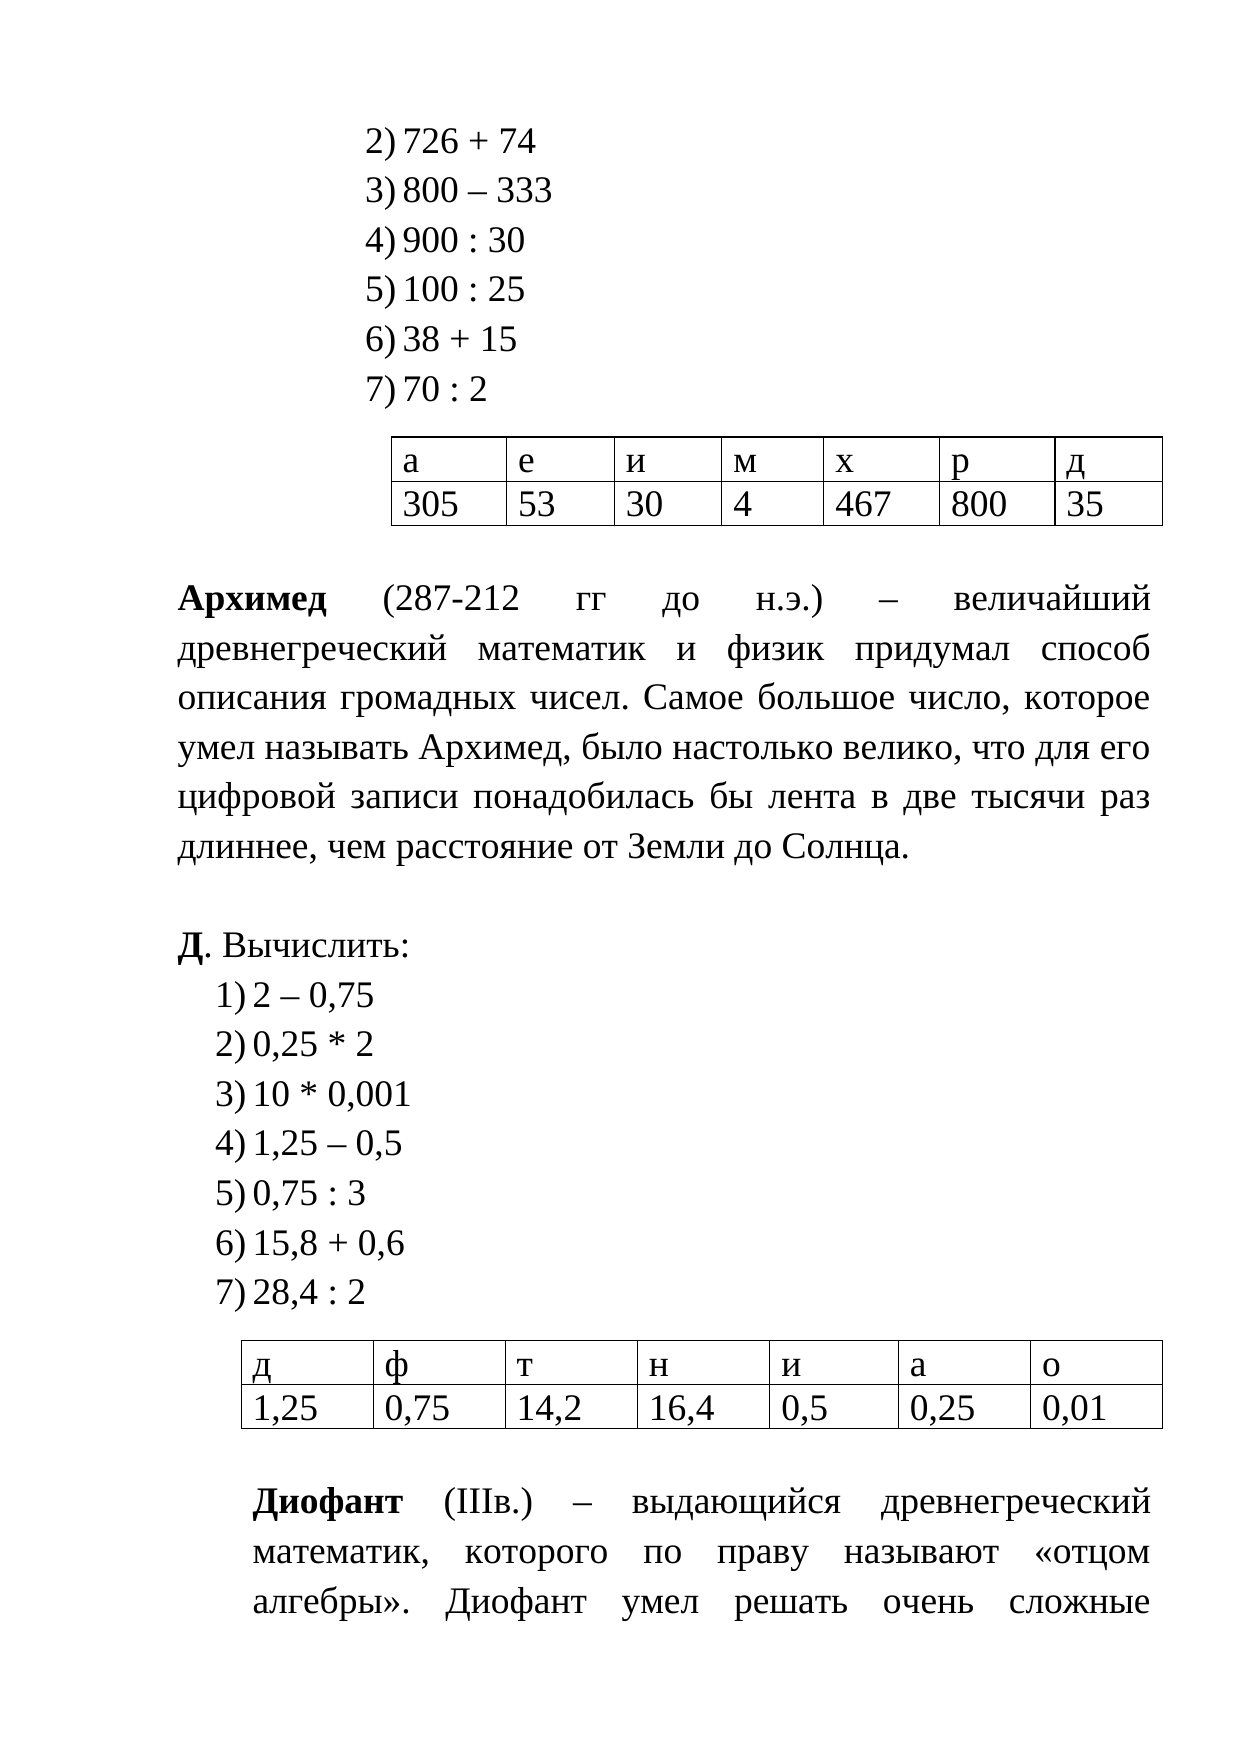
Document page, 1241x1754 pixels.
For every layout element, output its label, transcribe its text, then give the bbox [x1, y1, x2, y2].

table_header а [392, 438, 506, 481]
list 2 – 0,75 [215, 972, 1152, 1015]
list 1,25 – 0,5 [215, 1121, 1152, 1164]
table_header х [824, 438, 939, 481]
table_cell 0,25 [899, 1385, 1030, 1428]
list 100 : 25 [365, 267, 1152, 310]
table_cell 305 [392, 482, 506, 525]
table_header р [940, 438, 1054, 481]
table_header м [722, 438, 823, 481]
table_cell 4 [722, 482, 823, 525]
list 800 – 333 [365, 168, 1152, 211]
table_cell 800 [940, 482, 1054, 525]
table_cell 0,5 [770, 1385, 898, 1428]
table_cell 30 [615, 482, 721, 525]
table_header е [507, 438, 614, 481]
table_header ф [374, 1341, 505, 1384]
table_cell 0,01 [1031, 1385, 1162, 1428]
list 10 * 0,001 [215, 1071, 1152, 1114]
table_header о [1031, 1341, 1162, 1384]
list 900 : 30 [365, 217, 1152, 260]
list 0,25 * 2 [215, 1022, 1152, 1065]
table_cell 467 [824, 482, 939, 525]
list 70 : 2 [365, 366, 1152, 409]
table_cell 53 [507, 482, 614, 525]
list Д. Вычислить: [177, 922, 1152, 966]
table_cell 35 [1056, 482, 1162, 525]
table_header д [1056, 438, 1162, 481]
list 726 + 74 [365, 118, 1152, 161]
table_header и [770, 1341, 898, 1384]
table_cell 14,2 [506, 1385, 637, 1428]
table_header н [638, 1341, 769, 1384]
list 15,8 + 0,6 [215, 1220, 1152, 1263]
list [252, 1479, 1152, 1621]
table_header т [506, 1341, 637, 1384]
table_header а [899, 1341, 1030, 1384]
list 28,4 : 2 [215, 1269, 1152, 1313]
table_cell 16,4 [638, 1385, 769, 1428]
list Архимед (287-212 гг до н.э.) – величайший древнегреческий математик и физик придумал способ описания громадных чисел. Самое большое число, которое умел называть Архимед, было настолько велико, что для его цифровой записи понадобилась бы лента в две тысячи раз длиннее, чем расстояние от Земли до Солнца. [177, 575, 1152, 866]
table_header д [242, 1341, 373, 1384]
table_cell 1,25 [242, 1385, 373, 1428]
table_cell 0,75 [374, 1385, 505, 1428]
list 0,75 : 3 [215, 1170, 1152, 1213]
list 38 + 15 [365, 316, 1152, 359]
table_header и [615, 438, 721, 481]
